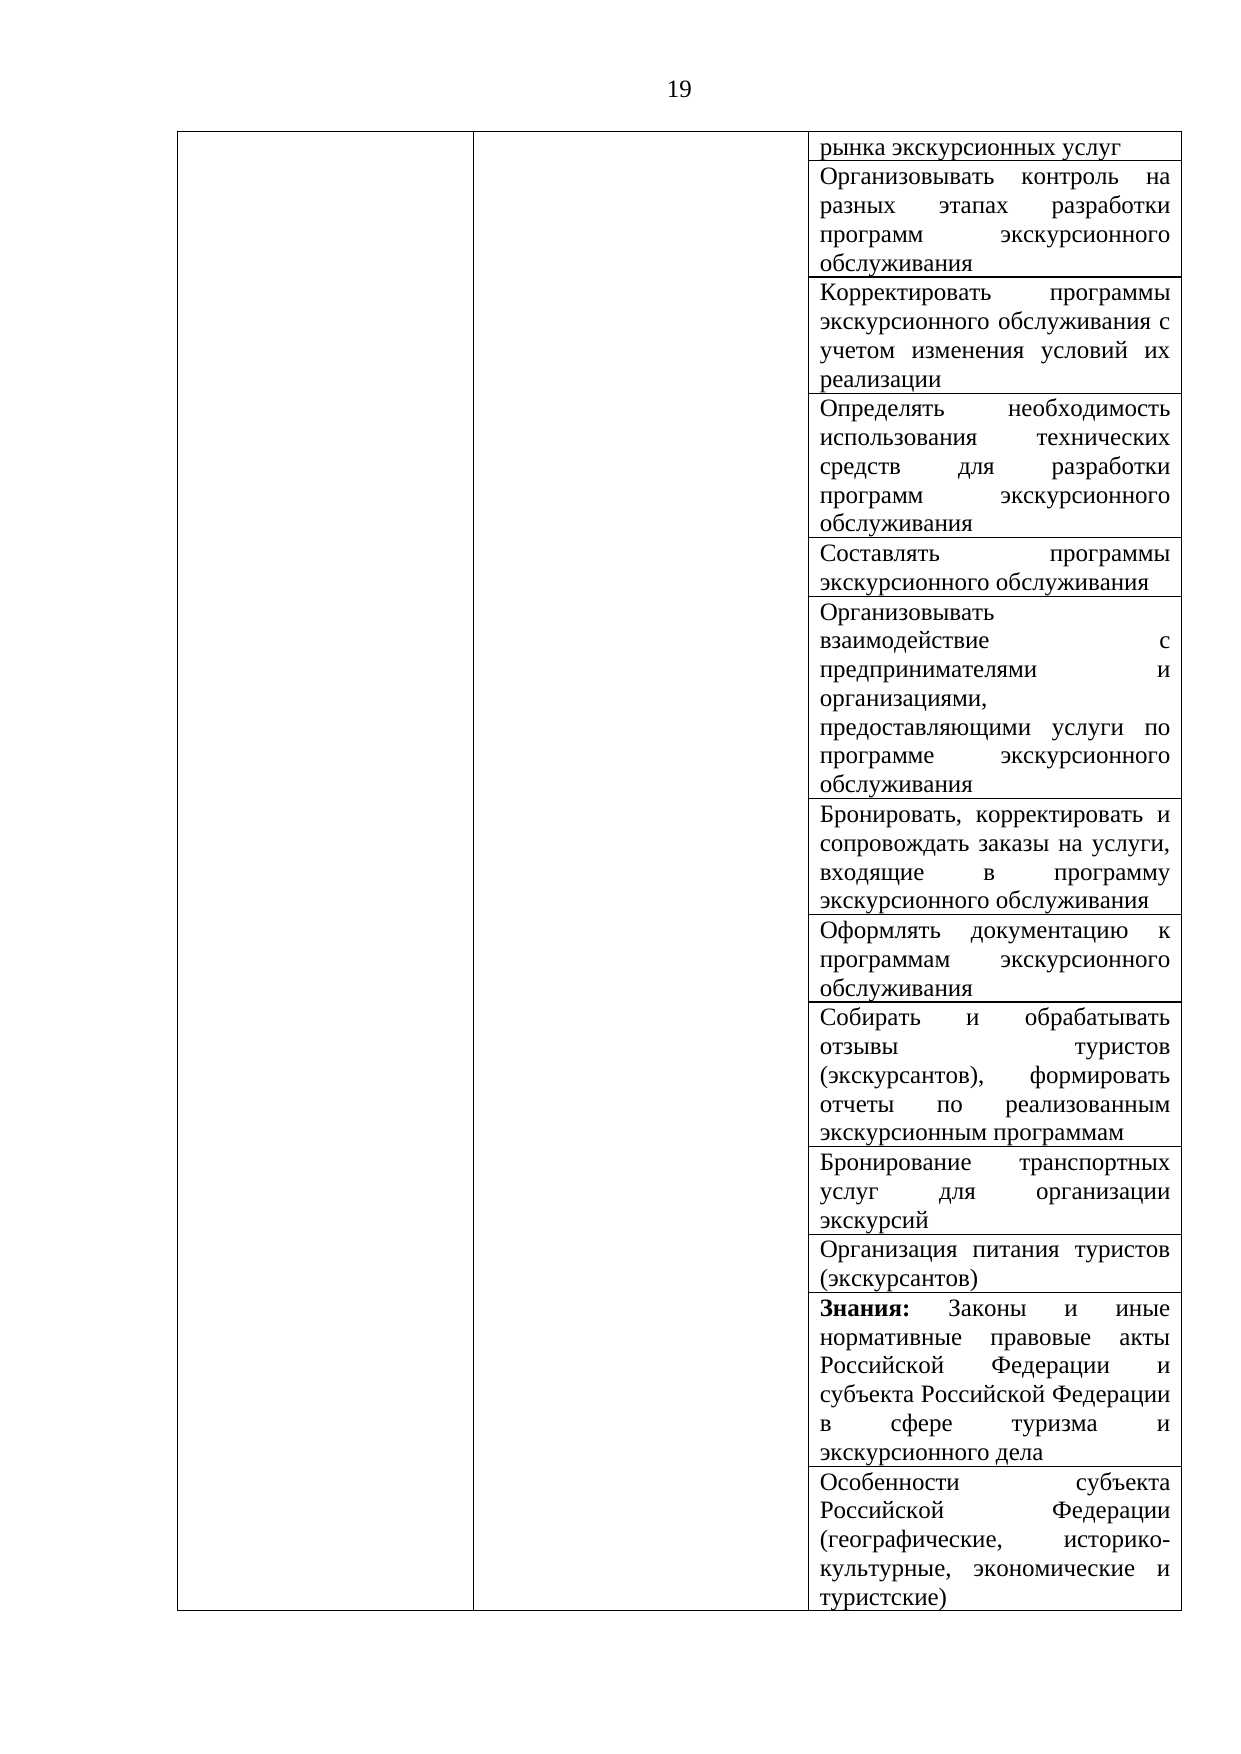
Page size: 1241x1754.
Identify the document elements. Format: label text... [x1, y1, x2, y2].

table_cell Особенности субъекта Российской Федерации (географические, историко-культурные, экономические и туристские) [809, 1467, 1181, 1610]
table_cell Знания: Законы и иные нормативные правовые акты Российской Федерации и субъекта Российской Федерации в сфере туризма и экскурсионного дела [809, 1293, 1181, 1466]
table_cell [809, 132, 1181, 160]
table_cell Оформлять документацию к программам экскурсионного обслуживания [809, 915, 1181, 1001]
table_cell Определять необходимость использования технических средств для разработки программ экскурсионного обслуживания [809, 394, 1181, 537]
table_cell Организация питания туристов (экскурсантов) [809, 1235, 1181, 1292]
table_cell Составлять программы экскурсионного обслуживания [809, 538, 1181, 596]
table_cell Бронировать, корректировать и сопровождать заказы на услуги, входящие в программу экскурсионного обслуживания [809, 799, 1181, 914]
table_cell Бронирование транспортных услуг для организации экскурсий [809, 1147, 1181, 1233]
table_cell Корректировать программы экскурсионного обслуживания с учетом изменения условий их реализации [809, 278, 1181, 392]
table_cell Собирать и обрабатывать отзывы туристов (экскурсантов), формировать отчеты по реализованным экскурсионным программам [809, 1003, 1181, 1146]
table_cell Организовывать контроль на разных этапах разработки программ экскурсионного обслуживания [809, 161, 1181, 276]
table_cell Организовывать взаимодействие с предпринимателями и организациями, предоставляющими услуги по программе экскурсионного обслуживания [809, 597, 1181, 798]
